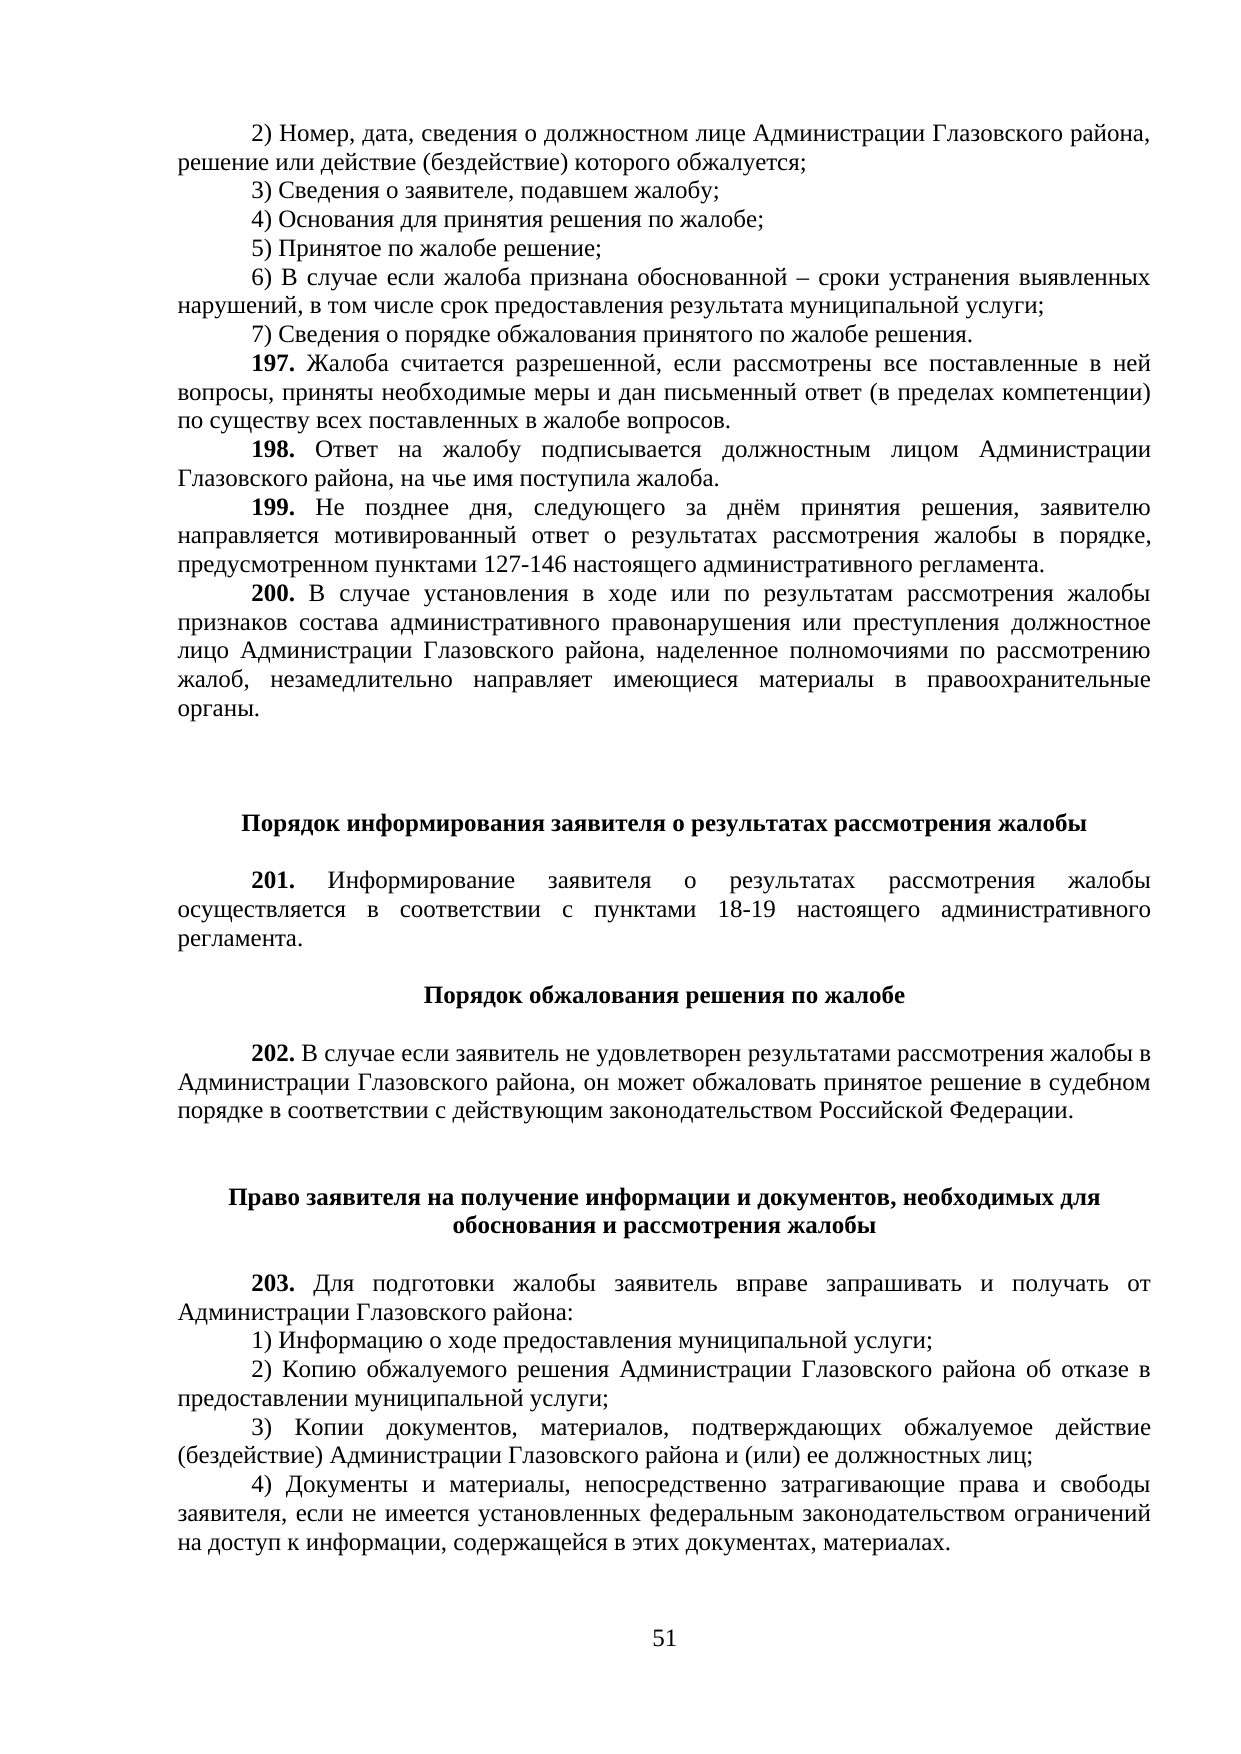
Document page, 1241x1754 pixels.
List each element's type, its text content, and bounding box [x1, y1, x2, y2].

text 201. Информирование заявителя о результатах рассмотрения жалобы осуществляется в соответствии с пунктами 18-19 настоящего административного регламента. [177, 866, 1152, 952]
text 200. В случае установления в ходе или по результатам рассмотрения жалобы признаков состава административного правонарушения или преступления должностное лицо Администрации Глазовского района, наделенное полномочиями по рассмотрению жалоб, незамедлительно направляет имеющиеся материалы в правоохранительные органы. [177, 578, 1152, 722]
text 1) Информацию о ходе предоставления муниципальной услуги; [177, 1326, 1152, 1354]
text 5) Принятое по жалобе решение; [177, 233, 1152, 262]
text 203. Для подготовки жалобы заявитель вправе запрашивать и получать от Администрации Глазовского района: [177, 1268, 1152, 1326]
text 7) Сведения о порядке обжалования принятого по жалобе решения. [177, 319, 1152, 348]
text 198. Ответ на жалобу подписывается должностным лицом Администрации Глазовского района, на чье имя поступила жалоба. [177, 434, 1152, 492]
text Право заявителя на получение информации и документов, необходимых для обоснования и рассмотрения жалобы [177, 1182, 1152, 1239]
text Порядок обжалования решения по жалобе [177, 981, 1152, 1009]
text 197. Жалоба считается разрешенной, если рассмотрены все поставленные в ней вопросы, приняты необходимые меры и дан письменный ответ (в пределах компетенции) по существу всех поставленных в жалобе вопросов. [177, 348, 1152, 434]
text 3) Копии документов, материалов, подтверждающих обжалуемое действие (бездействие) Администрации Глазовского района и (или) ее должностных лиц; [177, 1412, 1152, 1469]
text 4) Основания для принятия решения по жалобе; [177, 204, 1152, 233]
text 6) В случае если жалоба признана обоснованной – сроки устранения выявленных нарушений, в том числе срок предоставления результата муниципальной услуги; [177, 262, 1152, 319]
text 2) Номер, дата, сведения о должностном лице Администрации Глазовского района, решение или действие (бездействие) которого обжалуется; [177, 118, 1152, 176]
text Порядок информирования заявителя о результатах рассмотрения жалобы [177, 808, 1152, 837]
text 202. В случае если заявитель не удовлетворен результатами рассмотрения жалобы в Администрации Глазовского района, он может обжаловать принятое решение в судебном порядке в соответствии с действующим законодательством Российской Федерации. [177, 1038, 1152, 1124]
text 4) Документы и материалы, непосредственно затрагивающие права и свободы заявителя, если не имеется установленных федеральным законодательством ограничений на доступ к информации, содержащейся в этих документах, материалах. [177, 1469, 1152, 1556]
text 199. Не позднее дня, следующего за днём принятия решения, заявителю направляется мотивированный ответ о результатах рассмотрения жалобы в порядке, предусмотренном пунктами 127-146 настоящего административного регламента. [177, 492, 1152, 578]
text 2) Копию обжалуемого решения Администрации Глазовского района об отказе в предоставлении муниципальной услуги; [177, 1354, 1152, 1412]
text 3) Сведения о заявителе, подавшем жалобу; [177, 176, 1152, 204]
